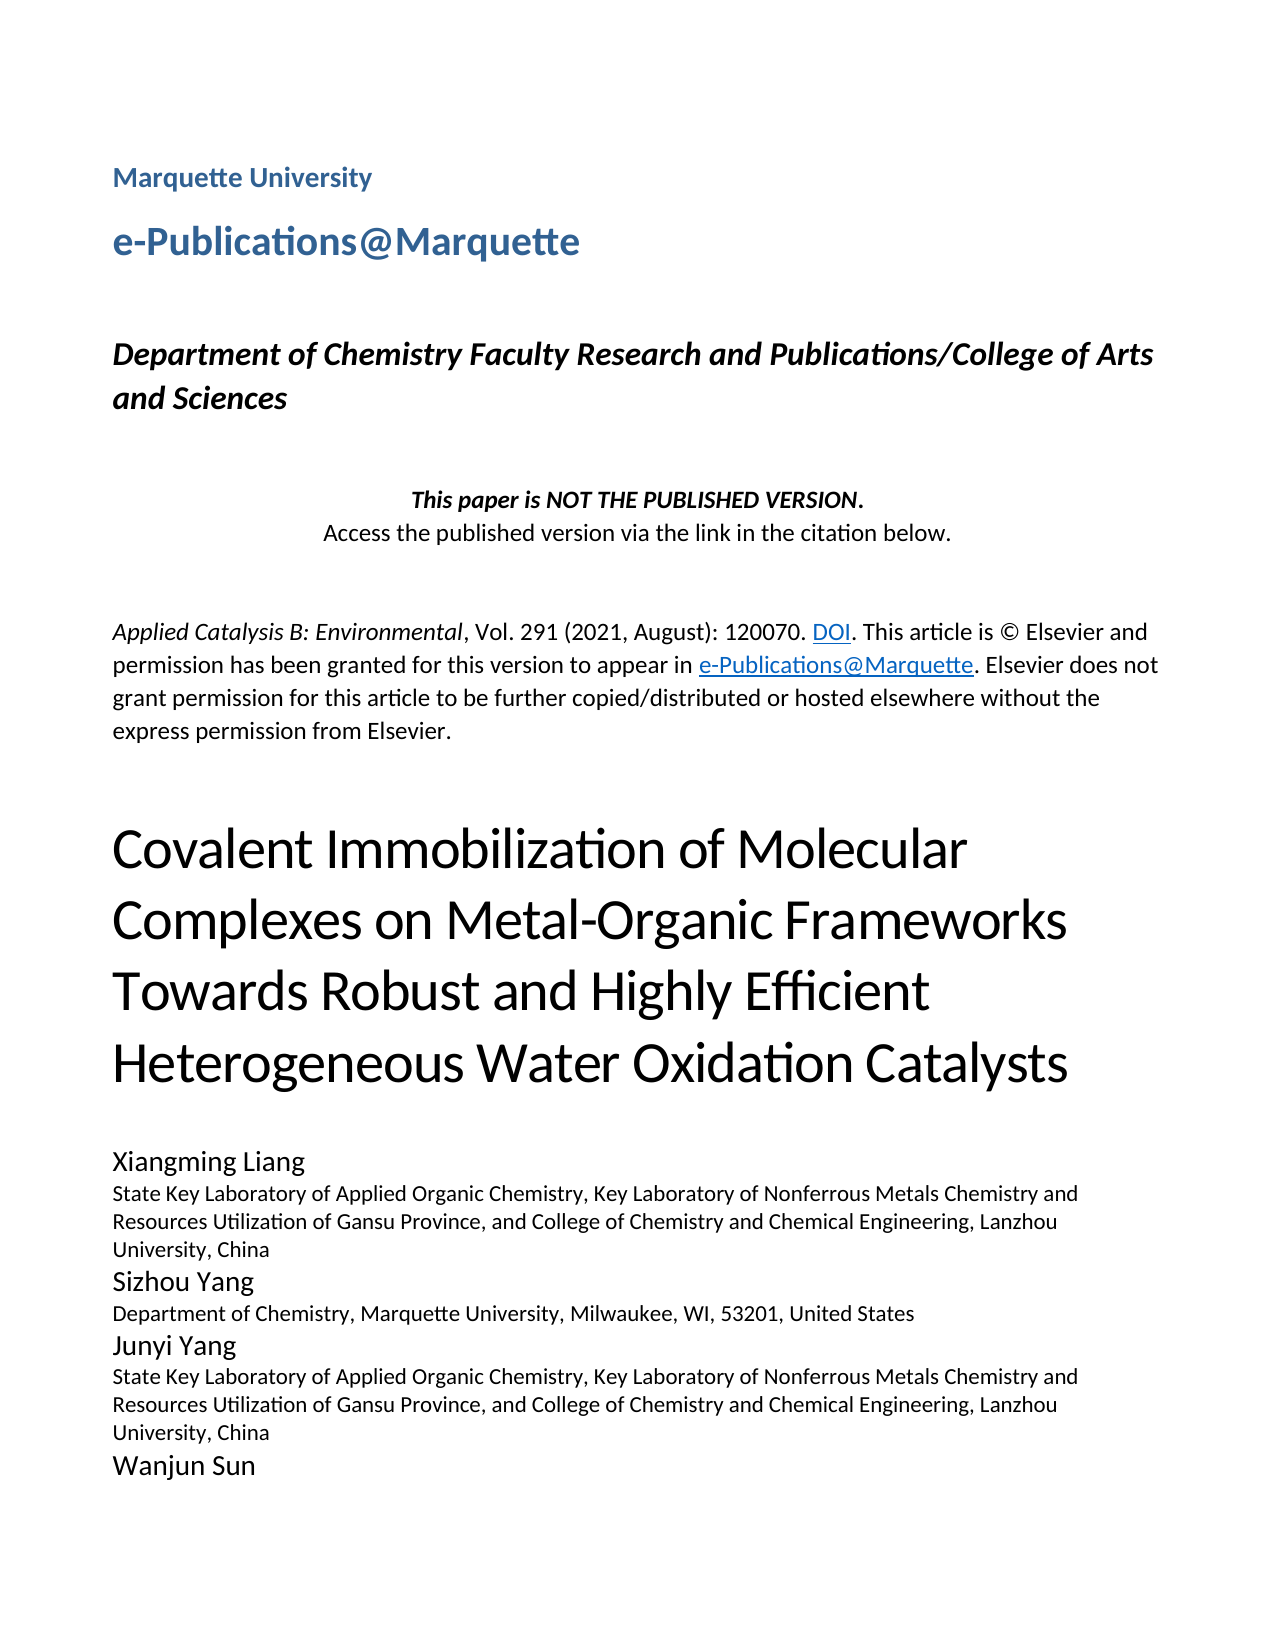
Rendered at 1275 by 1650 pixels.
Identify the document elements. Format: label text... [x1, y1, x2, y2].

text Wanjun Sun [112, 1447, 1162, 1482]
text Junyi Yang [112, 1327, 1162, 1362]
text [112, 1362, 1162, 1447]
text This paper is NOT THE PUBLISHED VERSION. [112, 484, 1162, 515]
text Department of Chemistry, Marquette University, Milwaukee, WI, 53201, United States [112, 1299, 1162, 1327]
text Sizhou Yang [112, 1263, 1162, 1299]
text Access the published version via the link in the citation below. [112, 517, 1162, 548]
text Department of Chemistry Faculty Research and Publications/College of Arts and Sciences [112, 333, 1162, 418]
text Xiangming Liang [112, 1143, 1162, 1179]
text Marquette University [112, 159, 1162, 195]
text e-Publications@Marquette [112, 214, 1162, 265]
title Covalent Immobilization of Molecular Complexes on Metal-Organic Frameworks Towards Robust and Highly Efficient Heterogeneous Water Oxidation Catalysts [112, 812, 1162, 1097]
text Applied Catalysis B: Environmental, Vol. 291 (2021, August): 120070. DOI. This article is © Elsevier and permission has been granted for this version to appear in e-Publications@Marquette. Elsevier does not grant permission for this article to be further copied/distributed or hosted elsewhere without the express permission from Elsevier. [112, 616, 1162, 746]
